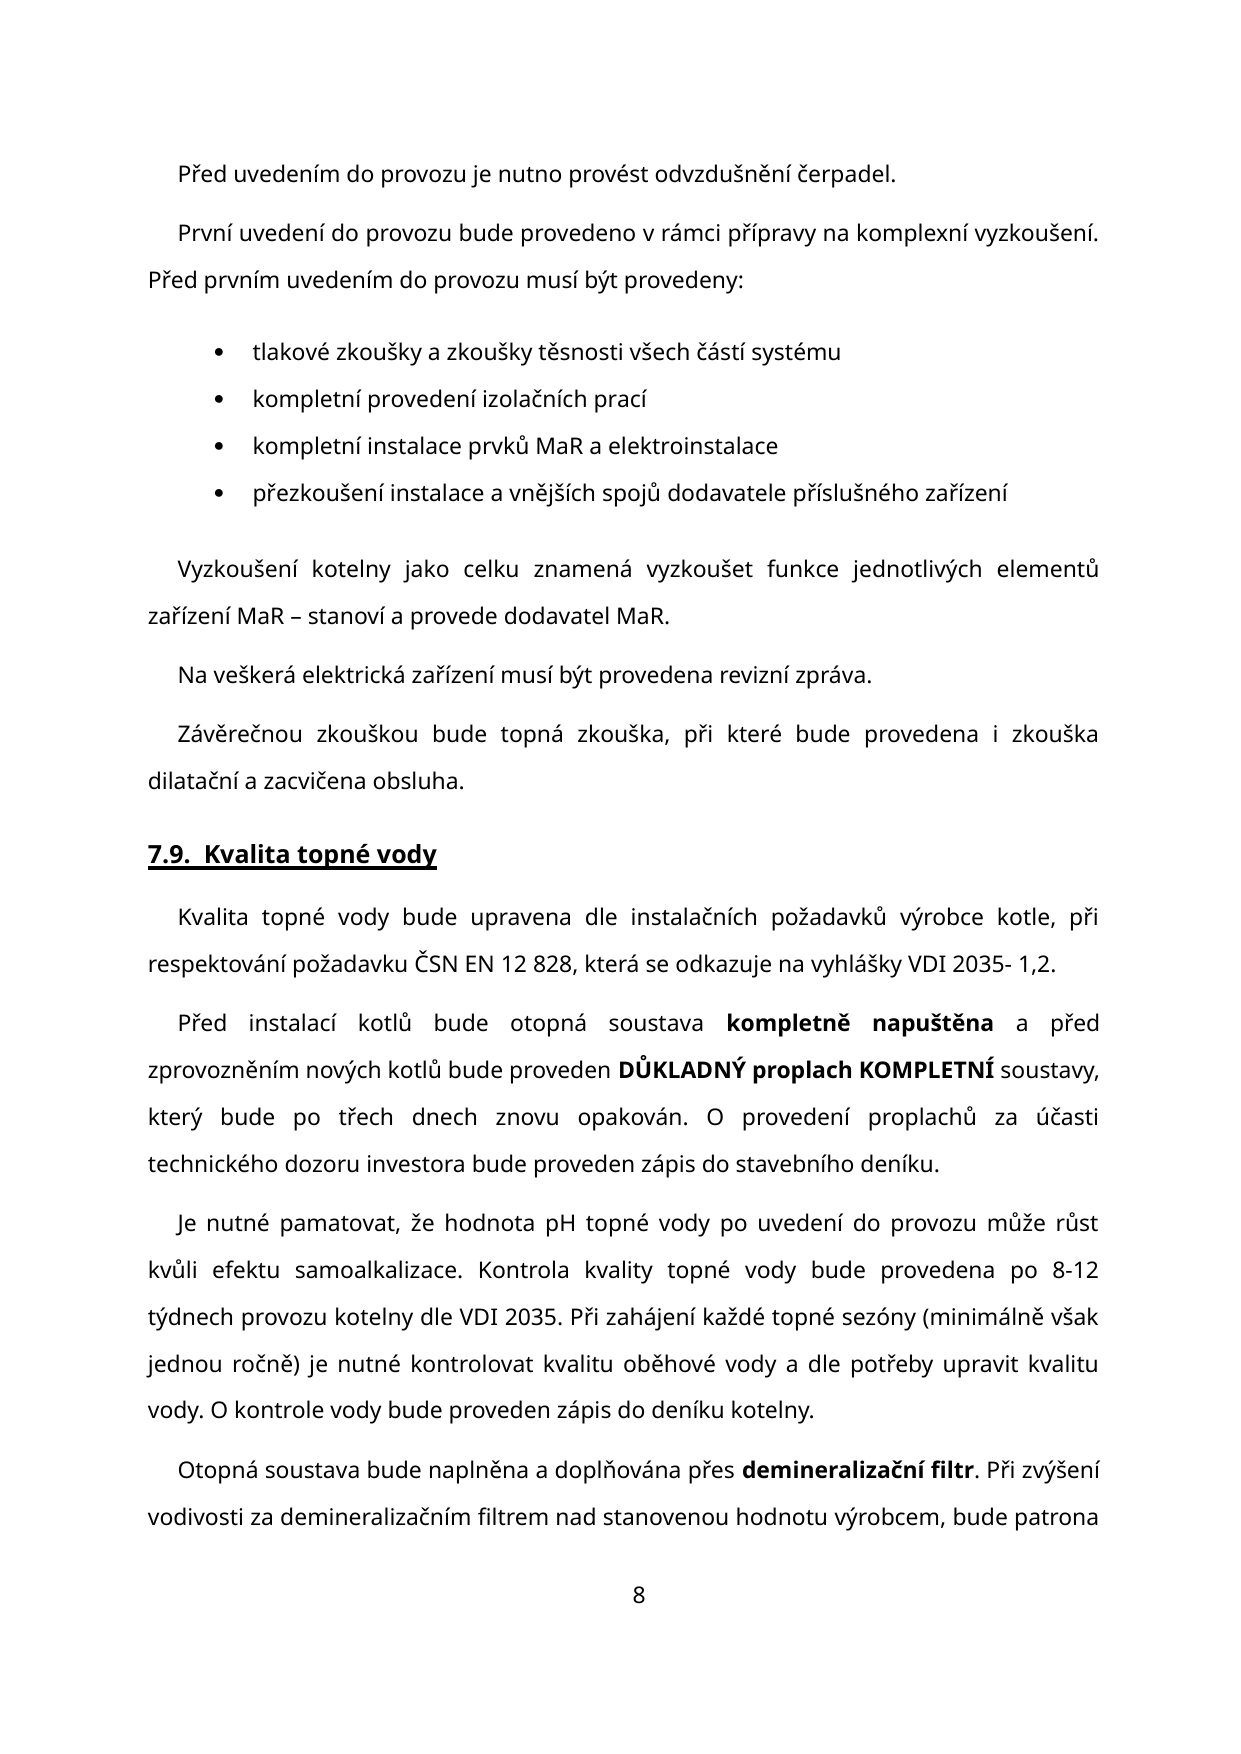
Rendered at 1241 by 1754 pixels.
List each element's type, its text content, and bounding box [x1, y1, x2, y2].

list tlakové zkoušky a zkoušky těsnosti všech částí systému [215, 336, 1100, 367]
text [148, 1454, 1100, 1532]
text Je nutné pamatovat, že hodnota pH topné vody po uvedení do provozu může růst kvůli efektu samoalkalizace. Kontrola kvality topné vody bude provedena po 8-12 týdnech provozu kotelny dle VDI 2035. Při zahájení každé topné sezóny (minimálně však jednou ročně) je nutné kontrolovat kvalitu oběhové vody a dle potřeby upravit kvalitu vody. O kontrole vody bude proveden zápis do deníku kotelny. [148, 1207, 1100, 1426]
text Závěrečnou zkouškou bude topná zkouška, při které bude provedena i zkouška dilatační a zacvičena obsluha. [148, 718, 1100, 797]
list kompletní provedení izolačních prací [215, 383, 1100, 414]
subtitle Kvalita topné vody [148, 837, 1100, 871]
list přezkoušení instalace a vnějších spojů dodavatele příslušného zařízení [215, 477, 1100, 508]
list kompletní instalace prvků MaR a elektroinstalace [215, 430, 1100, 461]
text Vyzkoušení kotelny jako celku znamená vyzkoušet funkce jednotlivých elementů zařízení MaR – stanoví a provede dodavatel MaR. [148, 553, 1100, 631]
text Před instalací kotlů bude otopná soustava kompletně napuštěna a před zprovozněním nových kotlů bude proveden DŮKLADNÝ proplach KOMPLETNÍ soustavy, který bude po třech dnech znovu opakován. O provedení proplachů za účasti technického dozoru investora bude proveden zápis do stavebního deníku. [148, 1007, 1100, 1179]
text Na veškerá elektrická zařízení musí být provedena revizní zpráva. [148, 659, 1100, 690]
text První uvedení do provozu bude provedeno v rámci přípravy na komplexní vyzkoušení. Před prvním uvedením do provozu musí být provedeny: [148, 217, 1100, 296]
text Kvalita topné vody bude upravena dle instalačních požadavků výrobce kotle, při respektování požadavku ČSN EN 12 828, která se odkazuje na vyhlášky VDI 2035- 1,2. [148, 901, 1100, 979]
text Před uvedením do provozu je nutno provést odvzdušnění čerpadel. [148, 158, 1100, 189]
